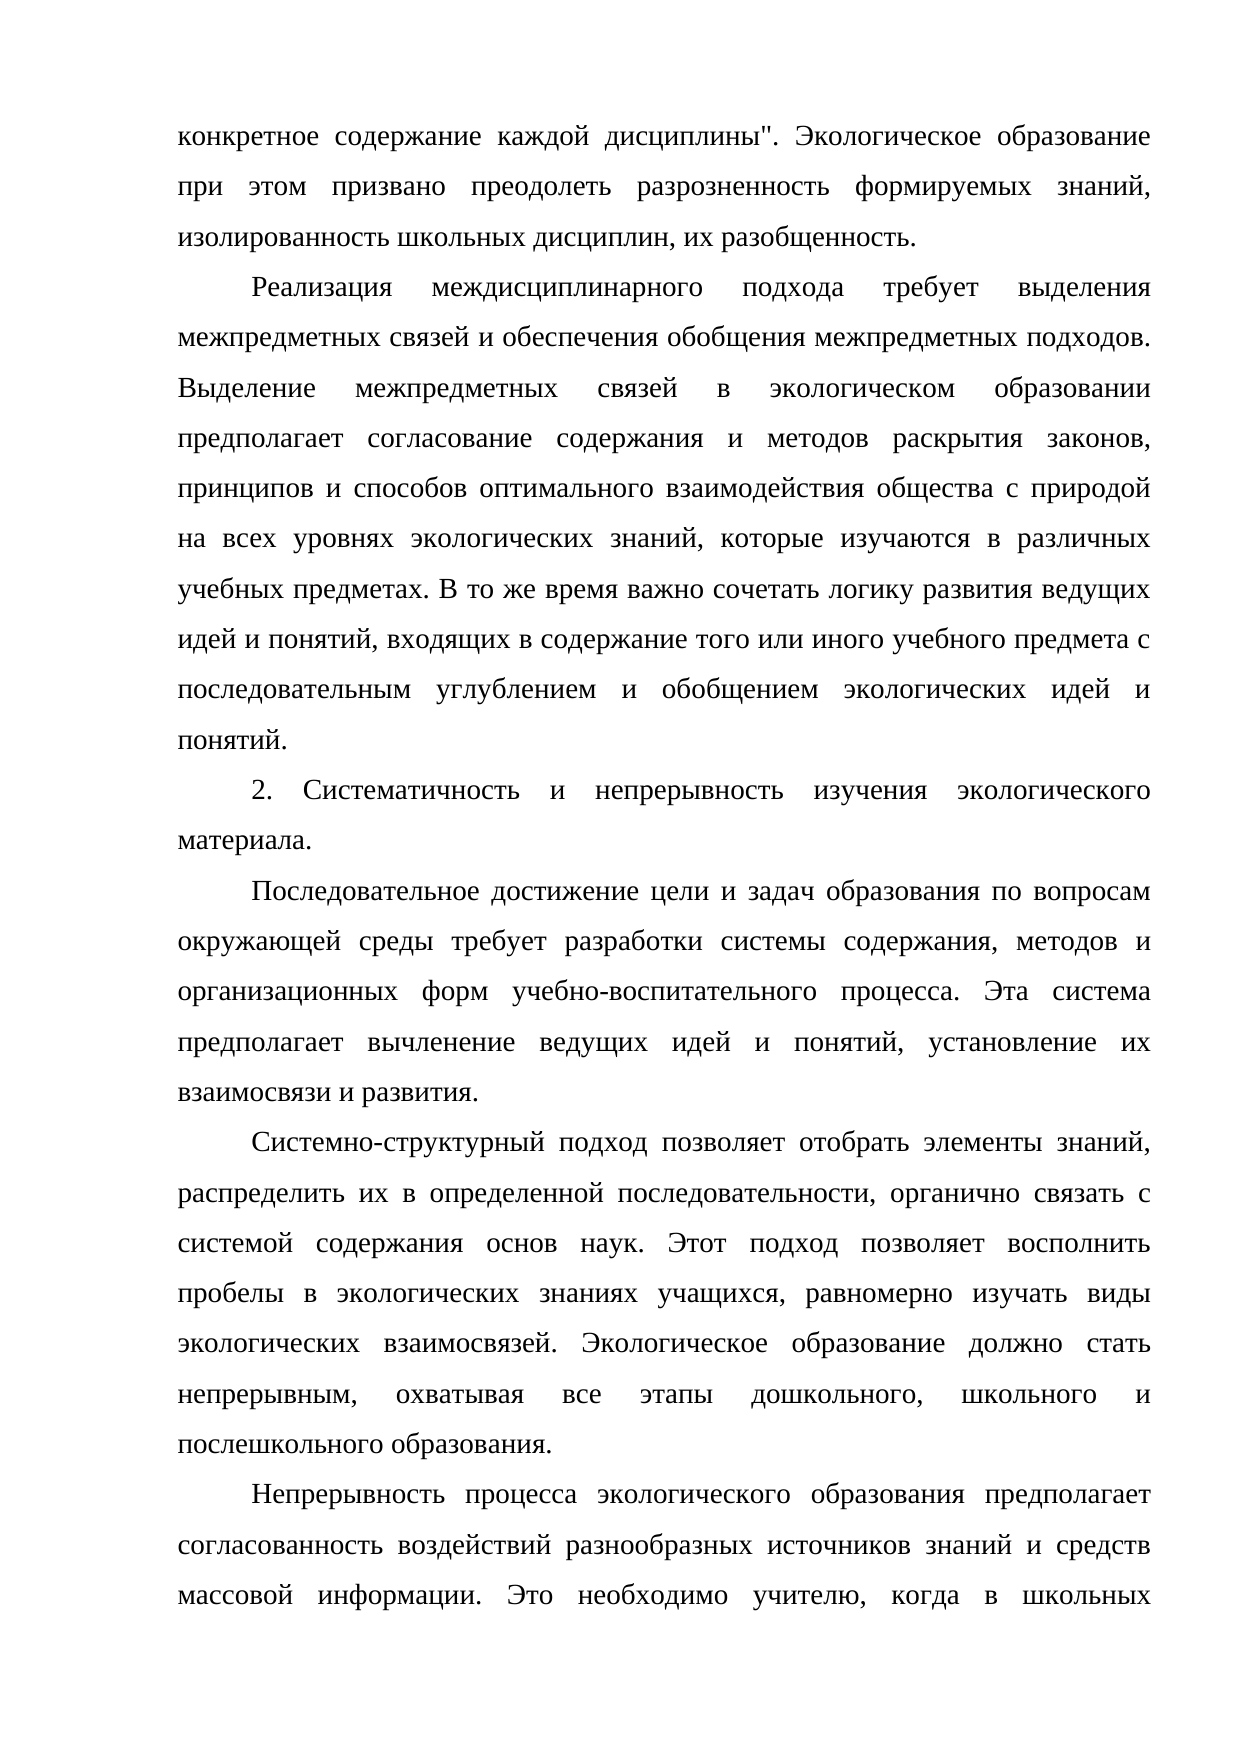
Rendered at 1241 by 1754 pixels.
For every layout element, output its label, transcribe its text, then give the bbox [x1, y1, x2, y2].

text Системно-структурный подход позволяет отобрать элементы знаний, распределить их в определенной последовательности, органично связать с системой содержания основ наук. Этот подход позволяет восполнить пробелы в экологических знаниях учащихся, равномерно изучать виды экологических взаимосвязей. Экологическое образование должно стать непрерывным, охватывая все этапы дошкольного, школьного и послешкольного образования. [177, 1124, 1152, 1460]
text Последовательное достижение цели и задач образования по вопросам окружающей среды требует разработки системы содержания, методов и организационных форм учебно-воспитательного процесса. Эта система предполагает вычленение ведущих идей и понятий, установление их взаимосвязи и развития. [177, 873, 1152, 1108]
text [177, 118, 1152, 252]
text Реализация междисциплинарного подхода требует выделения межпредметных связей и обеспечения обобщения межпредметных подходов. Выделение межпредметных связей в экологическом образовании предполагает согласование содержания и методов раскрытия законов, принципов и способов оптимального взаимодействия общества с природой на всех уровнях экологических знаний, которые изучаются в различных учебных предметах. В то же время важно сочетать логику развития ведущих идей и понятий, входящих в содержание того или иного учебного предмета с последовательным углублением и обобщением экологических идей и понятий. [177, 269, 1152, 755]
text 2. Систематичность и непрерывность изучения экологического материала. [177, 772, 1152, 856]
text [177, 1477, 1152, 1611]
